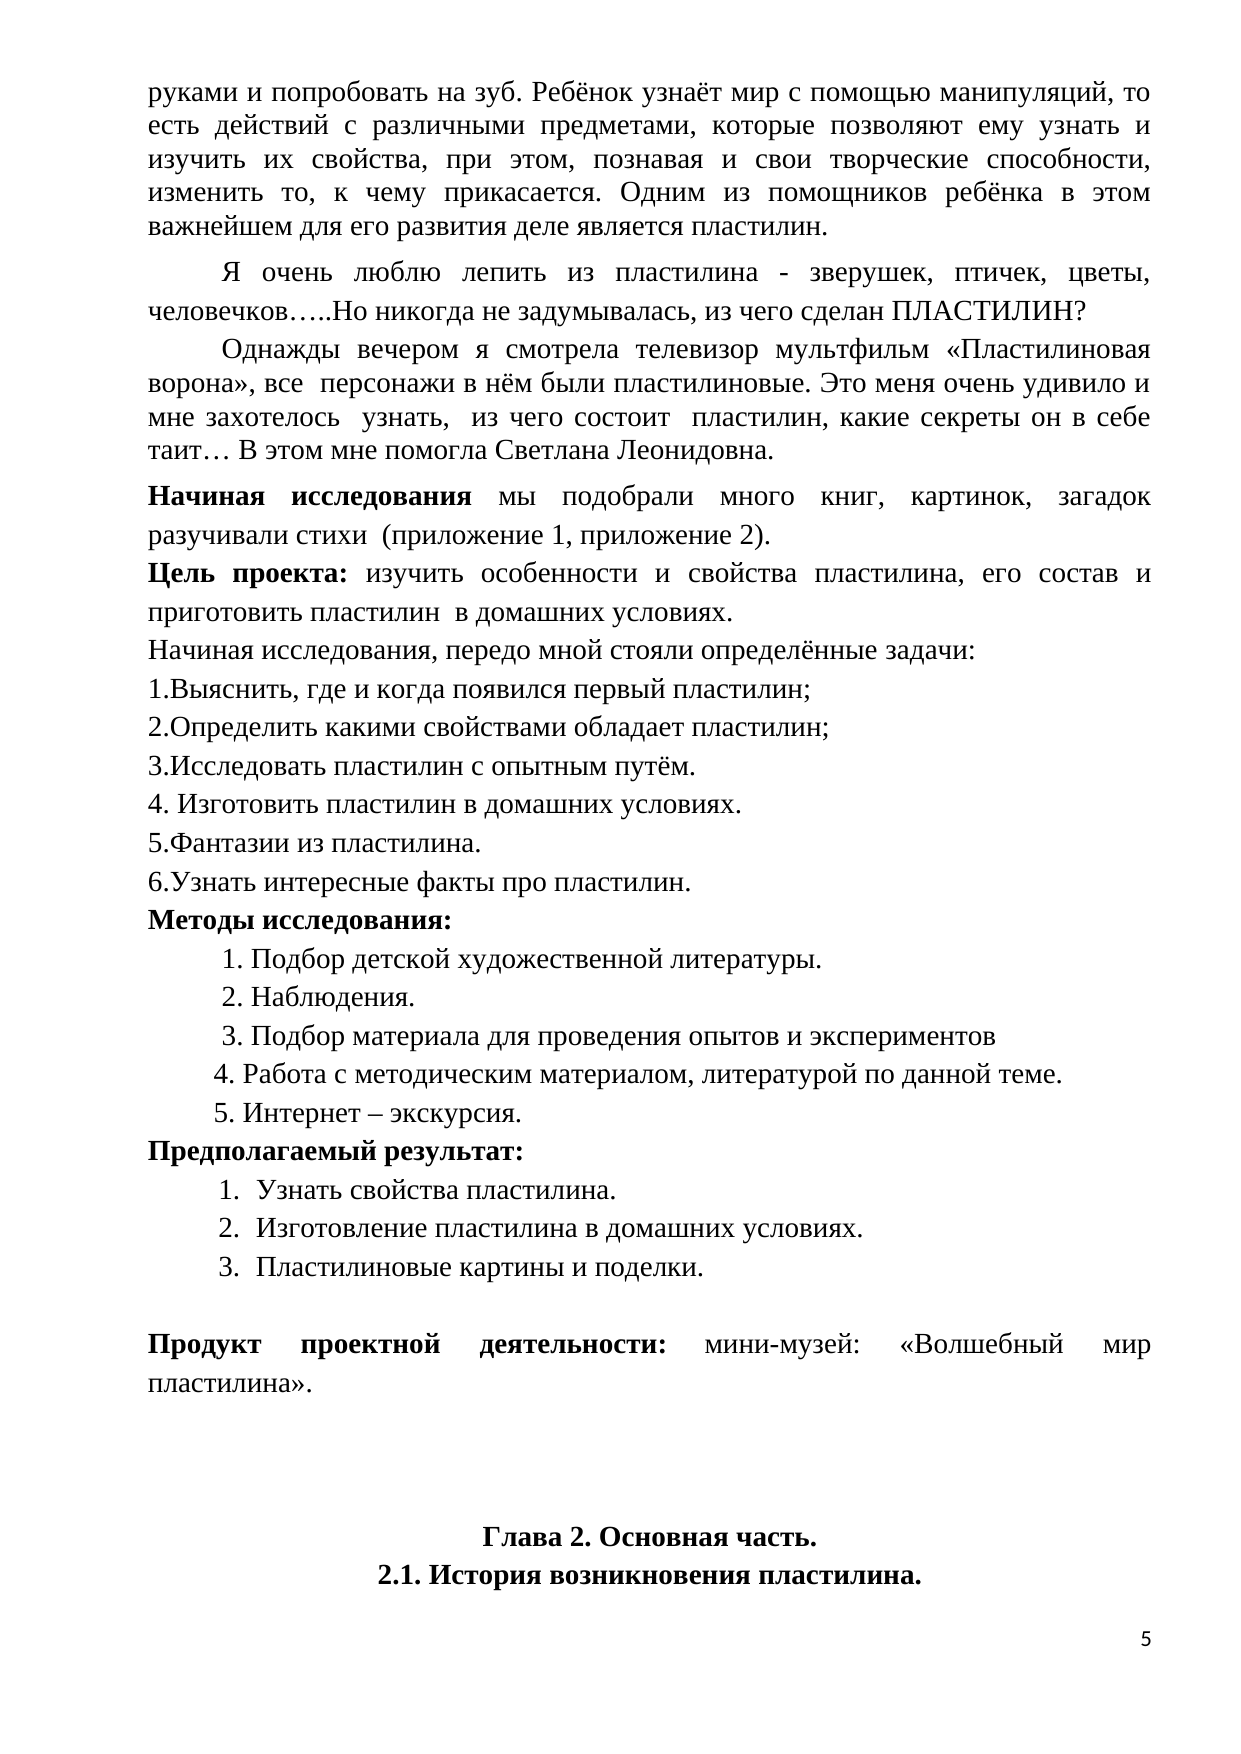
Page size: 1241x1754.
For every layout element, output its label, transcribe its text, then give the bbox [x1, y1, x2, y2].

list Пластилиновые картины и поделки. [218, 1249, 1152, 1283]
text Я очень люблю лепить из пластилина - зверушек, птичек, цветы, человечков…..Но никогда не задумывалась, из чего сделан ПЛАСТИЛИН? [148, 254, 1152, 327]
text 6.Узнать интересные факты про пластилин. [148, 864, 1152, 897]
text Однажды вечером я смотрела телевизор мультфильм «Пластилиновая ворона», все персонажи в нём были пластилиновые. Это меня очень удивило и мне захотелось узнать, из чего состоит пластилин, какие секреты он в себе таит… В этом мне помогла Светлана Леонидовна. [148, 332, 1152, 466]
text 2. Наблюдения. [148, 979, 1152, 1013]
list Узнать свойства пластилина. [218, 1172, 1152, 1206]
text Глава 2. Основная часть. [148, 1519, 1152, 1552]
text 3. Подбор материала для проведения опытов и экспериментов [148, 1018, 1152, 1051]
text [148, 74, 1152, 242]
list Изготовление пластилина в домашних условиях. [218, 1211, 1152, 1244]
text Начиная исследования, передо мной стояли определённые задачи: [148, 632, 1152, 666]
text 3.Исследовать пластилин с опытным путём. [148, 748, 1152, 782]
text 5.Фантазии из пластилина. [148, 825, 1152, 859]
text Начиная исследования мы подобрали много книг, картинок, загадок разучивали стихи (приложение 1, приложение 2). [148, 478, 1152, 550]
text 1. Подбор детской художественной литературы. [148, 941, 1152, 974]
text 2.Определить какими свойствами обладает пластилин; [148, 709, 1152, 743]
text 5. Интернет – экскурсия. [148, 1095, 1152, 1128]
text Цель проекта: изучить особенности и свойства пластилина, его состав и приготовить пластилин в домашних условиях. [148, 555, 1152, 627]
text 2.1. История возникновения пластилина. [148, 1557, 1152, 1591]
text Продукт проектной деятельности: мини-музей: «Волшебный мир пластилина». [148, 1326, 1152, 1398]
text 1.Выяснить, где и когда появился первый пластилин; [148, 671, 1152, 704]
text 4. Изготовить пластилин в домашних условиях. [148, 787, 1152, 820]
text Методы исследования: [148, 902, 1152, 936]
text Предполагаемый результат: [148, 1133, 1152, 1167]
text 4. Работа с методическим материалом, литературой по данной теме. [148, 1056, 1152, 1090]
